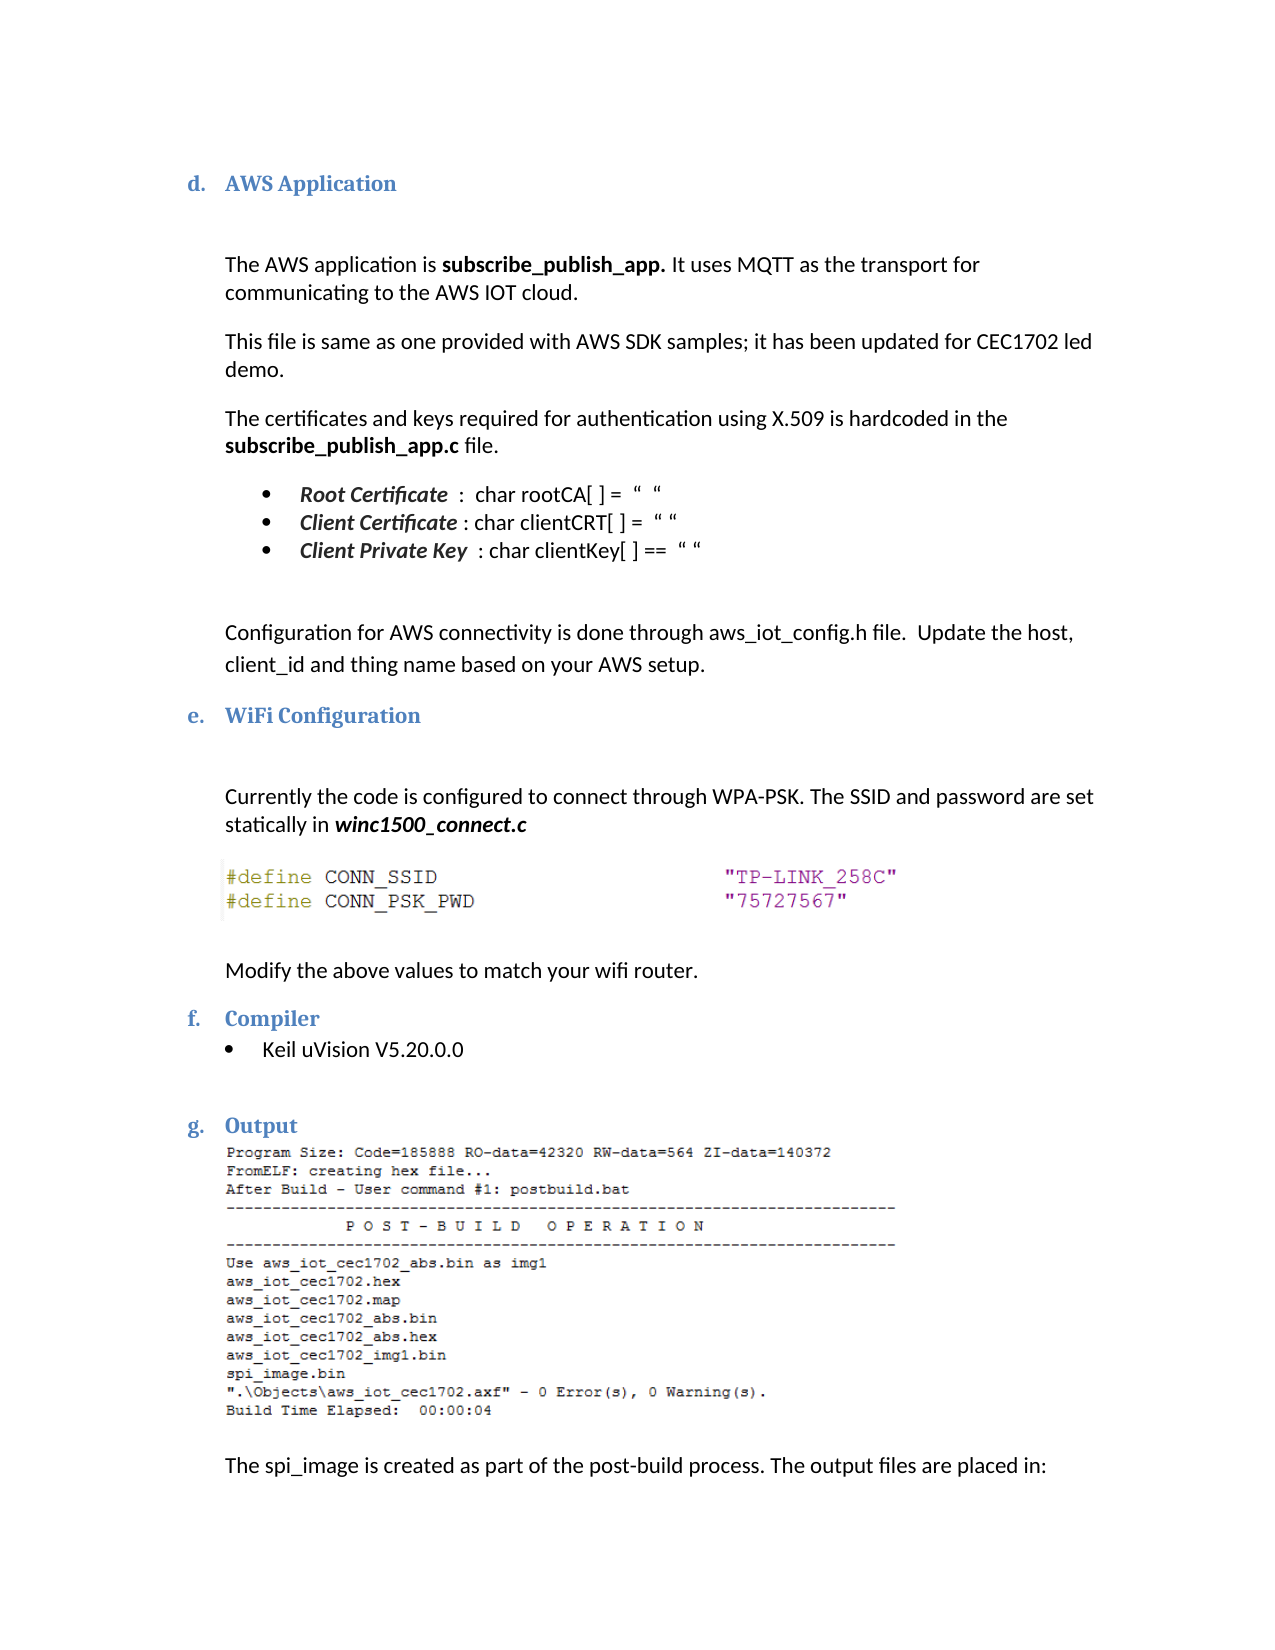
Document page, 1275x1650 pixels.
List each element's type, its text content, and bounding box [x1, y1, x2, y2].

text This file is same as one provided with AWS SDK samples; it has been updated for CEC1702 led demo. [225, 327, 1125, 383]
subtitle Output [187, 1112, 1125, 1139]
text Configuration for AWS connectivity is done through aws_iot_config.h file. Update the host, client_id and thing name based on your AWS setup. [225, 618, 1125, 678]
list Root Certificate : char rootCA[ ] = “ “ [262, 481, 1125, 508]
text The spi_image is created as part of the post-build process. The output files are placed in: [225, 1451, 1125, 1479]
list Client Certificate : char clientCRT[ ] = “ “ [262, 508, 1125, 537]
text The AWS application is subscribe_publish_app. It uses MQTT as the transport for communicating to the AWS IOT cloud. [225, 250, 1125, 306]
picture [225, 1142, 904, 1431]
subtitle WiFi Configuration [187, 703, 1125, 729]
picture [220, 859, 928, 921]
text Currently the code is configured to connect through WPA-PSK. The SSID and password are set statically in winc1500_connect.c [225, 782, 1125, 838]
list Client Private Key : char clientKey[ ] == “ “ [262, 537, 1125, 564]
list Keil uVision V5.20.0.0 [225, 1036, 1125, 1063]
subtitle AWS Application [187, 171, 1125, 197]
subtitle Compiler [187, 1005, 1125, 1032]
text Modify the above values to match your wifi router. [225, 956, 1125, 984]
text The certificates and keys required for authentication using X.509 is hardcoded in the subscribe_publish_app.c file. [225, 404, 1125, 460]
